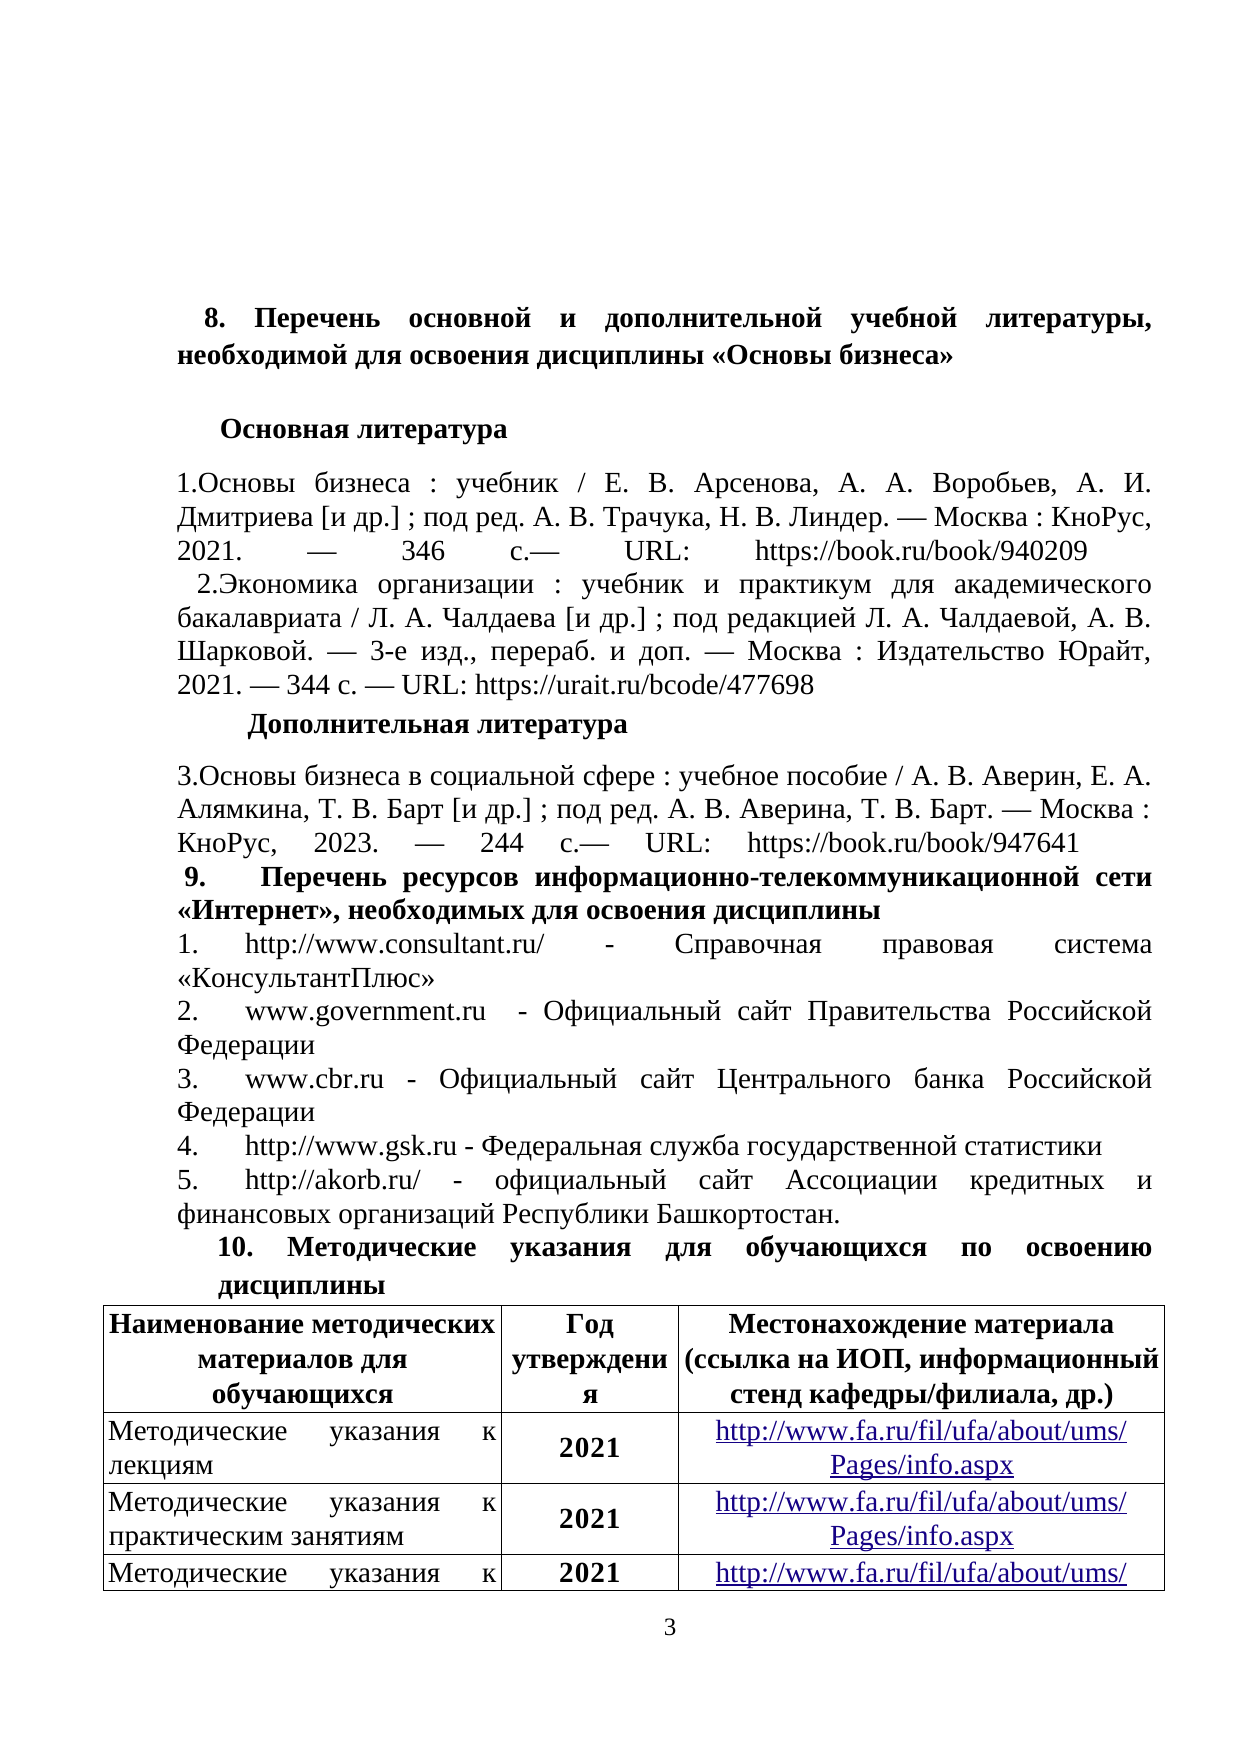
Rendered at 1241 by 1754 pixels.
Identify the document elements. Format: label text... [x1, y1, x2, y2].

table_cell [679, 1484, 1164, 1554]
text 1.Основы бизнеса : учебник / Е. В. Арсенова, А. А. Воробьев, А. И. Дмитриева [и др.] ; под ред. А. В. Трачука, Н. В. Линдер. — Москва : КноРус, 2021. — 346 с.— URL: https://book.ru/book/940209 2.Экономика организации : учебник и практикум для академического бакалавриата / Л. А. Чалдаева [и др.] ; под редакцией Л. А. Чалдаевой, А. В. Шарковой. — 3-е изд., перераб. и доп. — Москва : Издательство Юрайт, 2021. — 344 с. — URL: https://urait.ru/bcode/477698 [176, 466, 1153, 700]
text 8. Перечень основной и дополнительной учебной литературы, необходимой для освоения дисциплины «Основы бизнеса» [176, 300, 1153, 371]
table_cell Методические указания к практическим занятиям [104, 1484, 501, 1554]
table_header Год утверждения [502, 1306, 678, 1412]
text 2. www.government.ru - Официальный сайт Правительства Российской Федерации [177, 993, 1153, 1061]
text 3.Основы бизнеса в социальной сфере : учебное пособие / А. В. Аверин, Е. А. Алямкина, Т. В. Барт [и др.] ; под ред. А. В. Аверина, Т. В. Барт. — Москва : КноРус, 2023. — 244 с.— URL: https://book.ru/book/947641 9. Перечень ресурсов информационно-телекоммуникационной сети «Интернет», необходимых для освоения дисциплины [177, 758, 1153, 926]
text 3. www.cbr.ru - Официальный сайт Центрального банка Российской Федерации [177, 1061, 1153, 1128]
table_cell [104, 1555, 501, 1590]
subtitle Основная литература [176, 411, 1153, 445]
table_cell 2021 [502, 1555, 678, 1590]
text 4. http://www.gsk.ru - Федеральная служба государственной статистики [177, 1128, 1153, 1162]
table_cell Методические указания к лекциям [104, 1413, 501, 1483]
table_cell 2021 [502, 1413, 678, 1483]
text 1. http://www.consultant.ru/ - Справочная правовая система «КонсультантПлюс» [177, 926, 1153, 993]
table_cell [679, 1555, 1164, 1590]
subtitle Дополнительная литература [171, 706, 1165, 739]
table_cell http://www.fa.ru/fil/ufa/about/ums/Pages/info.aspx [679, 1413, 1164, 1483]
table_header Наименование методических материалов для обучающихся [104, 1306, 501, 1412]
text 5. http://akorb.ru/ - официальный сайт Ассоциации кредитных и финансовых организаций Республики Башкортостан. [177, 1162, 1153, 1229]
table_cell 2021 [502, 1484, 678, 1554]
table_header Местонахождение материала (ссылка на ИОП, информационный стенд кафедры/филиала, др.) [679, 1306, 1164, 1412]
text 10. Методические указания для обучающихся по освоению дисциплины [217, 1229, 1153, 1301]
